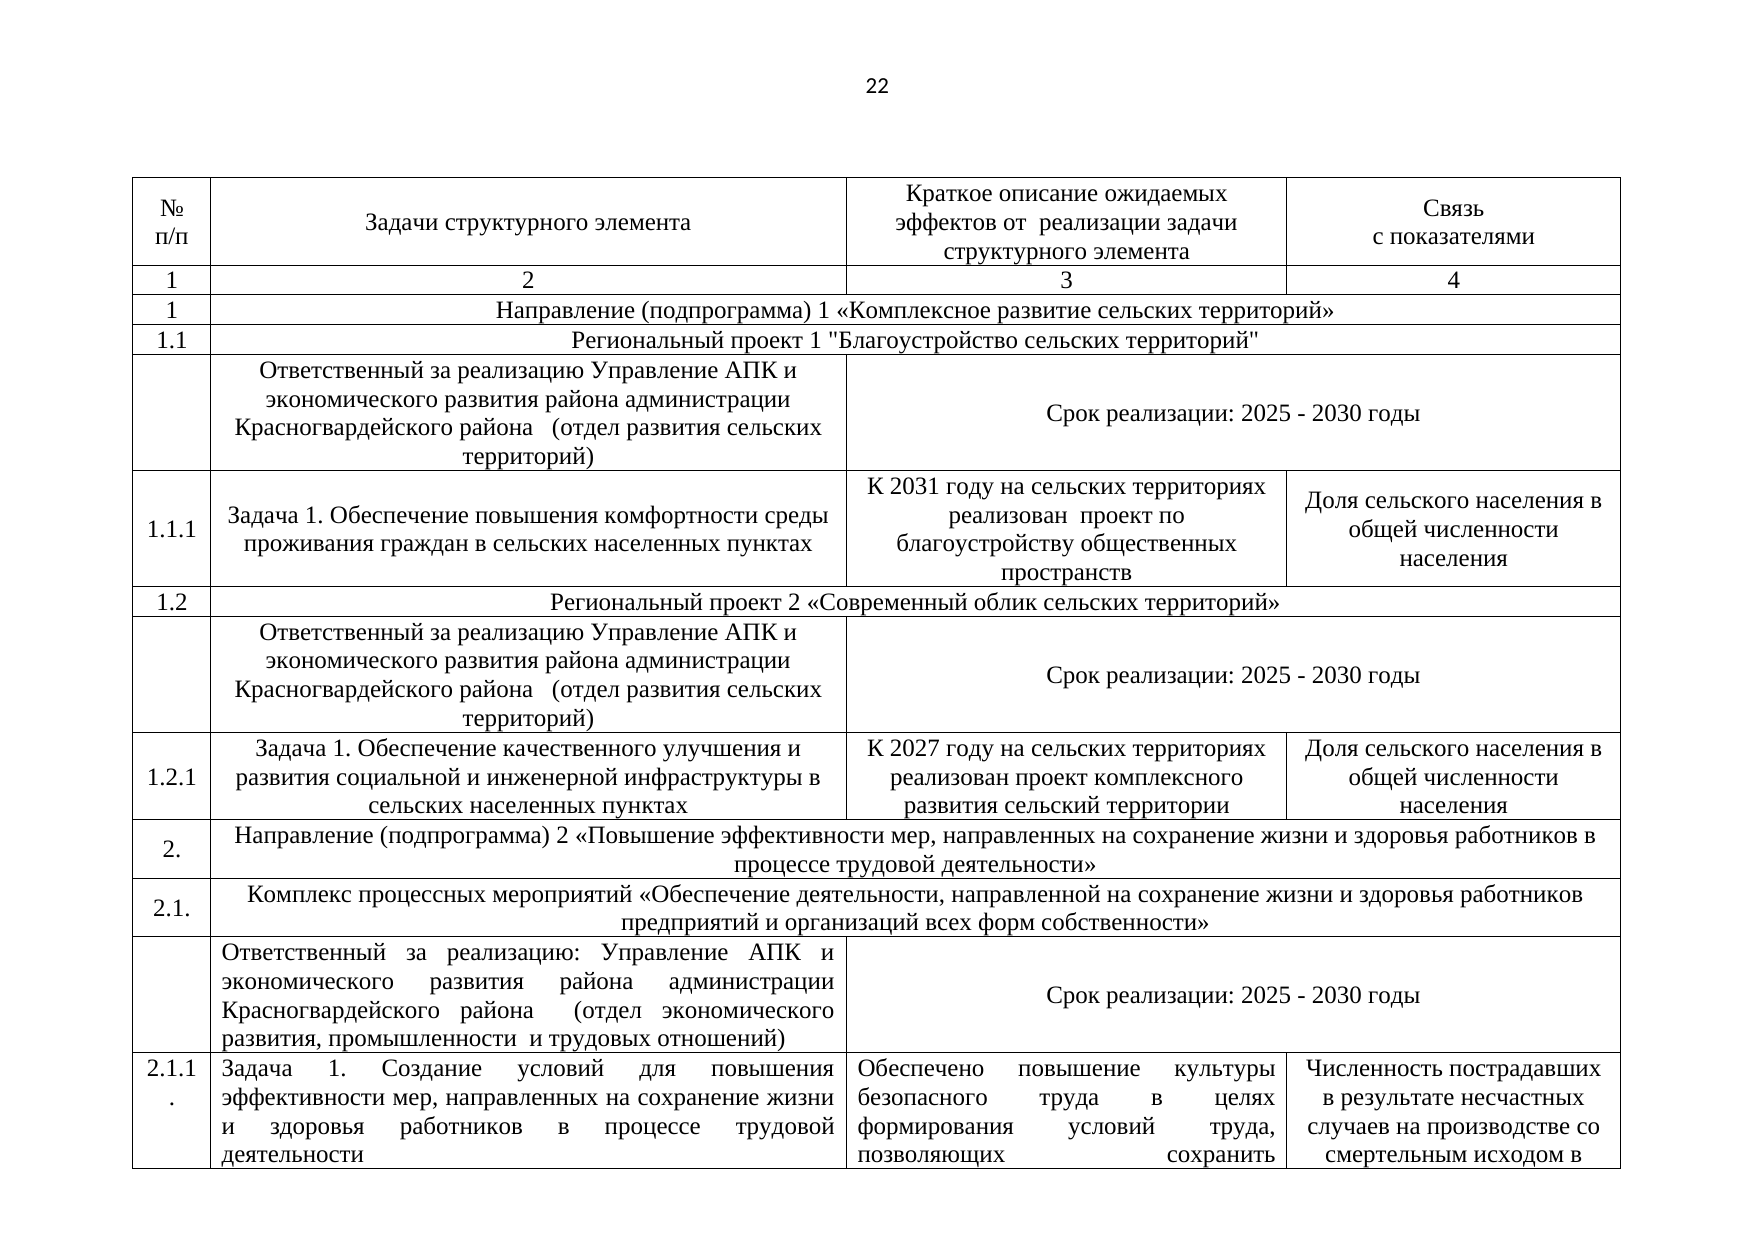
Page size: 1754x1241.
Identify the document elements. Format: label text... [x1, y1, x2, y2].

table_cell 2.1. [133, 879, 210, 936]
table_header Задачи структурного элемента [211, 178, 846, 264]
table_cell Ответственный за реализацию Управление АПК и экономического развития района администрации Красногвардейского района (отдел развития сельских территорий) [211, 355, 846, 470]
table_cell Региональный проект 2 «Современный облик сельских территорий» [211, 587, 1620, 616]
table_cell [847, 1053, 1286, 1168]
table_cell 3 [847, 266, 1286, 294]
table_cell 1 [133, 295, 210, 324]
table_cell Комплекс процессных мероприятий «Обеспечение деятельности, направленной на сохранение жизни и здоровья работников предприятий и организаций всех форм собственности» [211, 879, 1620, 936]
table_cell Срок реализации: 2025 - 2030 годы [847, 617, 1620, 732]
table_cell К 2027 году на сельских территориях реализован проект комплексного развития сельский территории [847, 733, 1286, 819]
table_cell Ответственный за реализацию: Управление АПК и экономического развития района администрации Красногвардейского района (отдел экономического развития, промышленности и трудовых отношений) [211, 937, 846, 1052]
table_cell 2 [211, 266, 846, 294]
table_cell Ответственный за реализацию Управление АПК и экономического развития района администрации Красногвардейского района (отдел развития сельских территорий) [211, 617, 846, 732]
table_cell [133, 617, 210, 732]
table_cell 1 [133, 266, 210, 294]
table_cell Срок реализации: 2025 - 2030 годы [847, 355, 1620, 470]
table_header Краткое описание ожидаемых эффектов от реализации задачи структурного элемента [847, 178, 1286, 264]
table_cell 2. [133, 820, 210, 878]
table_cell 1.1.1 [133, 471, 210, 586]
table_cell Направление (подпрограмма) 1 «Комплексное развитие сельских территорий» [211, 295, 1620, 324]
table_header Связь с показателями [1287, 178, 1620, 264]
table_cell Срок реализации: 2025 - 2030 годы [847, 937, 1620, 1052]
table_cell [1287, 1053, 1620, 1168]
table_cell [211, 1053, 846, 1168]
table_cell Задача 1. Обеспечение качественного улучшения и развития социальной и инженерной инфраструктуры в сельских населенных пунктах [211, 733, 846, 819]
table_header № п/п [133, 178, 210, 264]
table_cell [133, 937, 210, 1052]
table_cell Региональный проект 1 "Благоустройство сельских территорий" [211, 325, 1620, 354]
table_cell Направление (подпрограмма) 2 «Повышение эффективности мер, направленных на сохранение жизни и здоровья работников в процессе трудовой деятельности» [211, 820, 1620, 878]
table_cell Доля сельского населения в общей численности населения [1287, 471, 1620, 586]
table_cell К 2031 году на сельских территориях реализован проект по благоустройству общественных пространств [847, 471, 1286, 586]
table_cell 1.2.1 [133, 733, 210, 819]
table_cell 4 [1287, 266, 1620, 294]
table_cell 2.1.1. [133, 1053, 210, 1168]
table_cell 1.1 [133, 325, 210, 354]
table_cell Доля сельского населения в общей численности населения [1287, 733, 1620, 819]
table_cell [133, 355, 210, 470]
table_cell 1.2 [133, 587, 210, 616]
table_cell Задача 1. Обеспечение повышения комфортности среды проживания граждан в сельских населенных пунктах [211, 471, 846, 586]
